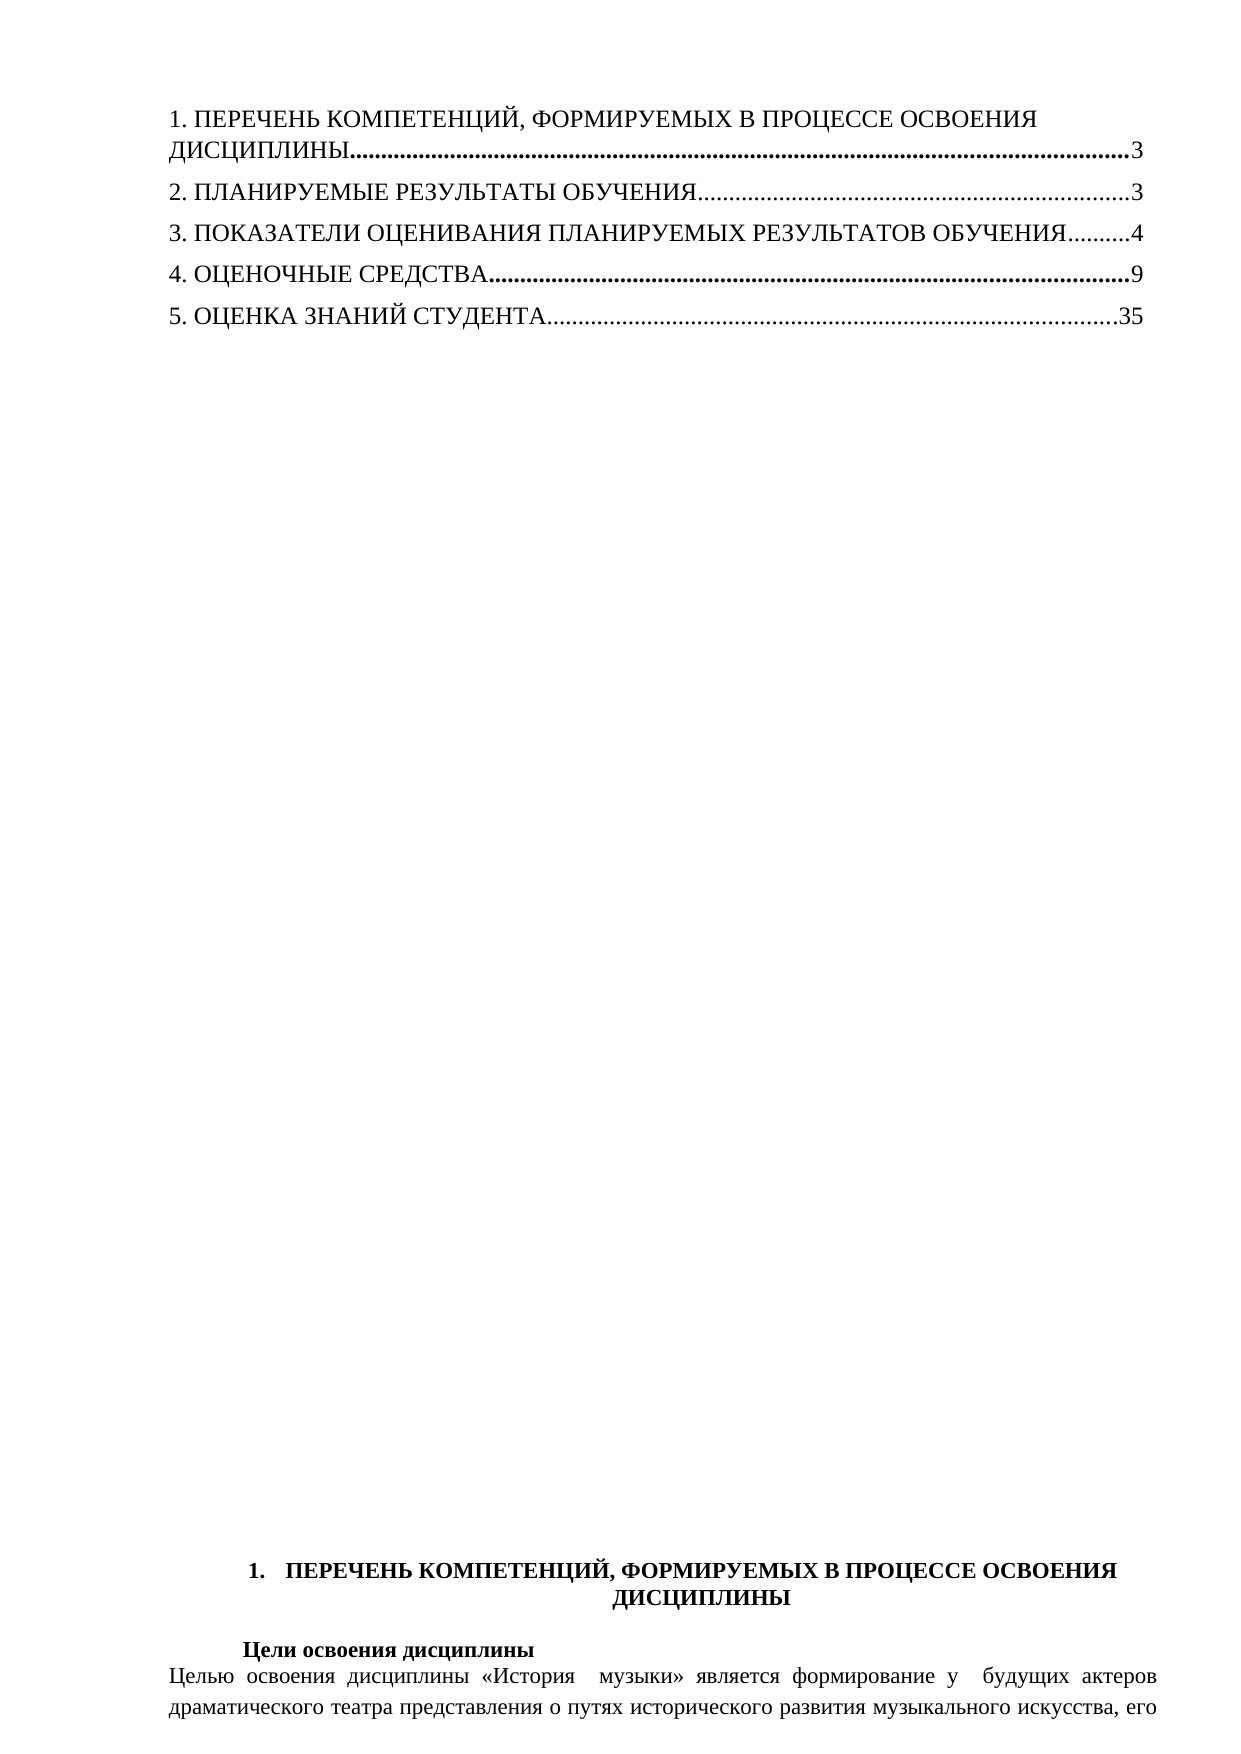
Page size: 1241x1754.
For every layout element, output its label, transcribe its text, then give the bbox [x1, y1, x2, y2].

list ПЕРЕЧЕНЬ КОМПЕТЕНЦИЙ, ФОРМИРУЕМЫХ В ПРОЦЕССЕ ОСВОЕНИЯ ДИСЦИПЛИНЫ [206, 1557, 1159, 1610]
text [169, 1663, 1159, 1719]
text 2. ПЛАНИРУЕМЫЕ РЕЗУЛЬТАТЫ ОБУЧЕНИЯ 3 [169, 177, 1159, 205]
text 4. ОЦЕНОЧНЫЕ СРЕДСТВА 9 [169, 259, 1159, 288]
list Цели освоения дисциплины [169, 1636, 1159, 1663]
text 3. ПОКАЗАТЕЛИ ОЦЕНИВАНИЯ ПЛАНИРУЕМЫХ РЕЗУЛЬТАТОВ ОБУЧЕНИЯ 4 [169, 218, 1159, 247]
text 1. ПЕРЕЧЕНЬ КОМПЕТЕНЦИЙ, ФОРМИРУЕМЫХ В ПРОЦЕССЕ ОСВОЕНИЯ ДИСЦИПЛИНЫ 3 [169, 104, 1159, 164]
text 5. ОЦЕНКА ЗНАНИЙ СТУДЕНТА .35 [169, 301, 1159, 330]
